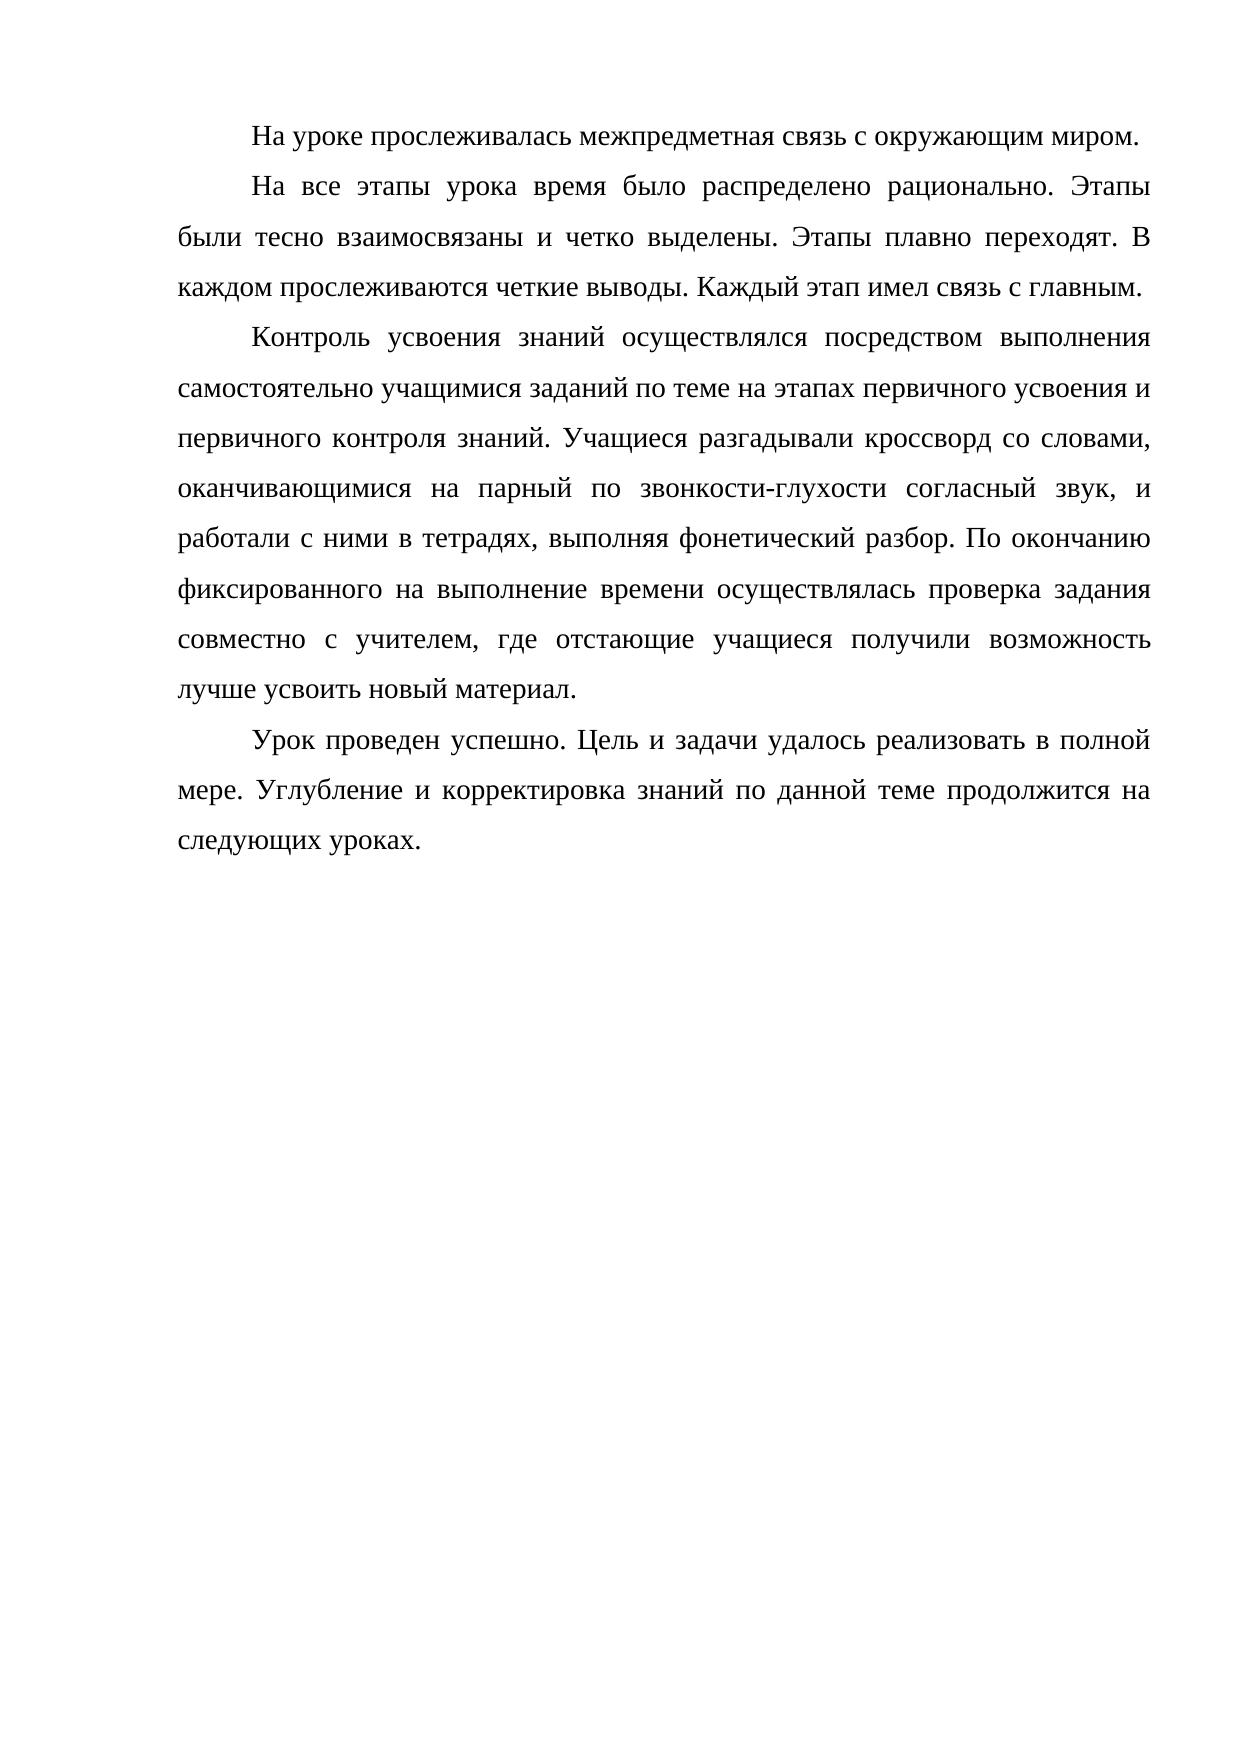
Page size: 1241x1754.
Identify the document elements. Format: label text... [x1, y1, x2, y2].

text Контроль усвоения знаний осуществлялся посредством выполнения самостоятельно учащимися заданий по теме на этапах первичного усвоения и первичного контроля знаний. Учащиеся разгадывали кроссворд со словами, оканчивающимися на парный по звонкости-глухости согласный звук, и работали с ними в тетрадях, выполняя фонетический разбор. По окончанию фиксированного на выполнение времени осуществлялась проверка задания совместно с учителем, где отстающие учащиеся получили возможность лучше усвоить новый материал. [177, 319, 1152, 705]
text На все этапы урока время было распределено рационально. Этапы были тесно взаимосвязаны и четко выделены. Этапы плавно переходят. В каждом прослеживаются четкие выводы. Каждый этап имел связь с главным. [177, 168, 1152, 303]
text Урок проведен успешно. Цель и задачи удалось реализовать в полной мере. Углубление и корректировка знаний по данной теме продолжится на следующих уроках. [177, 722, 1152, 856]
text На уроке прослеживалась межпредметная связь с окружающим миром. [177, 118, 1152, 152]
